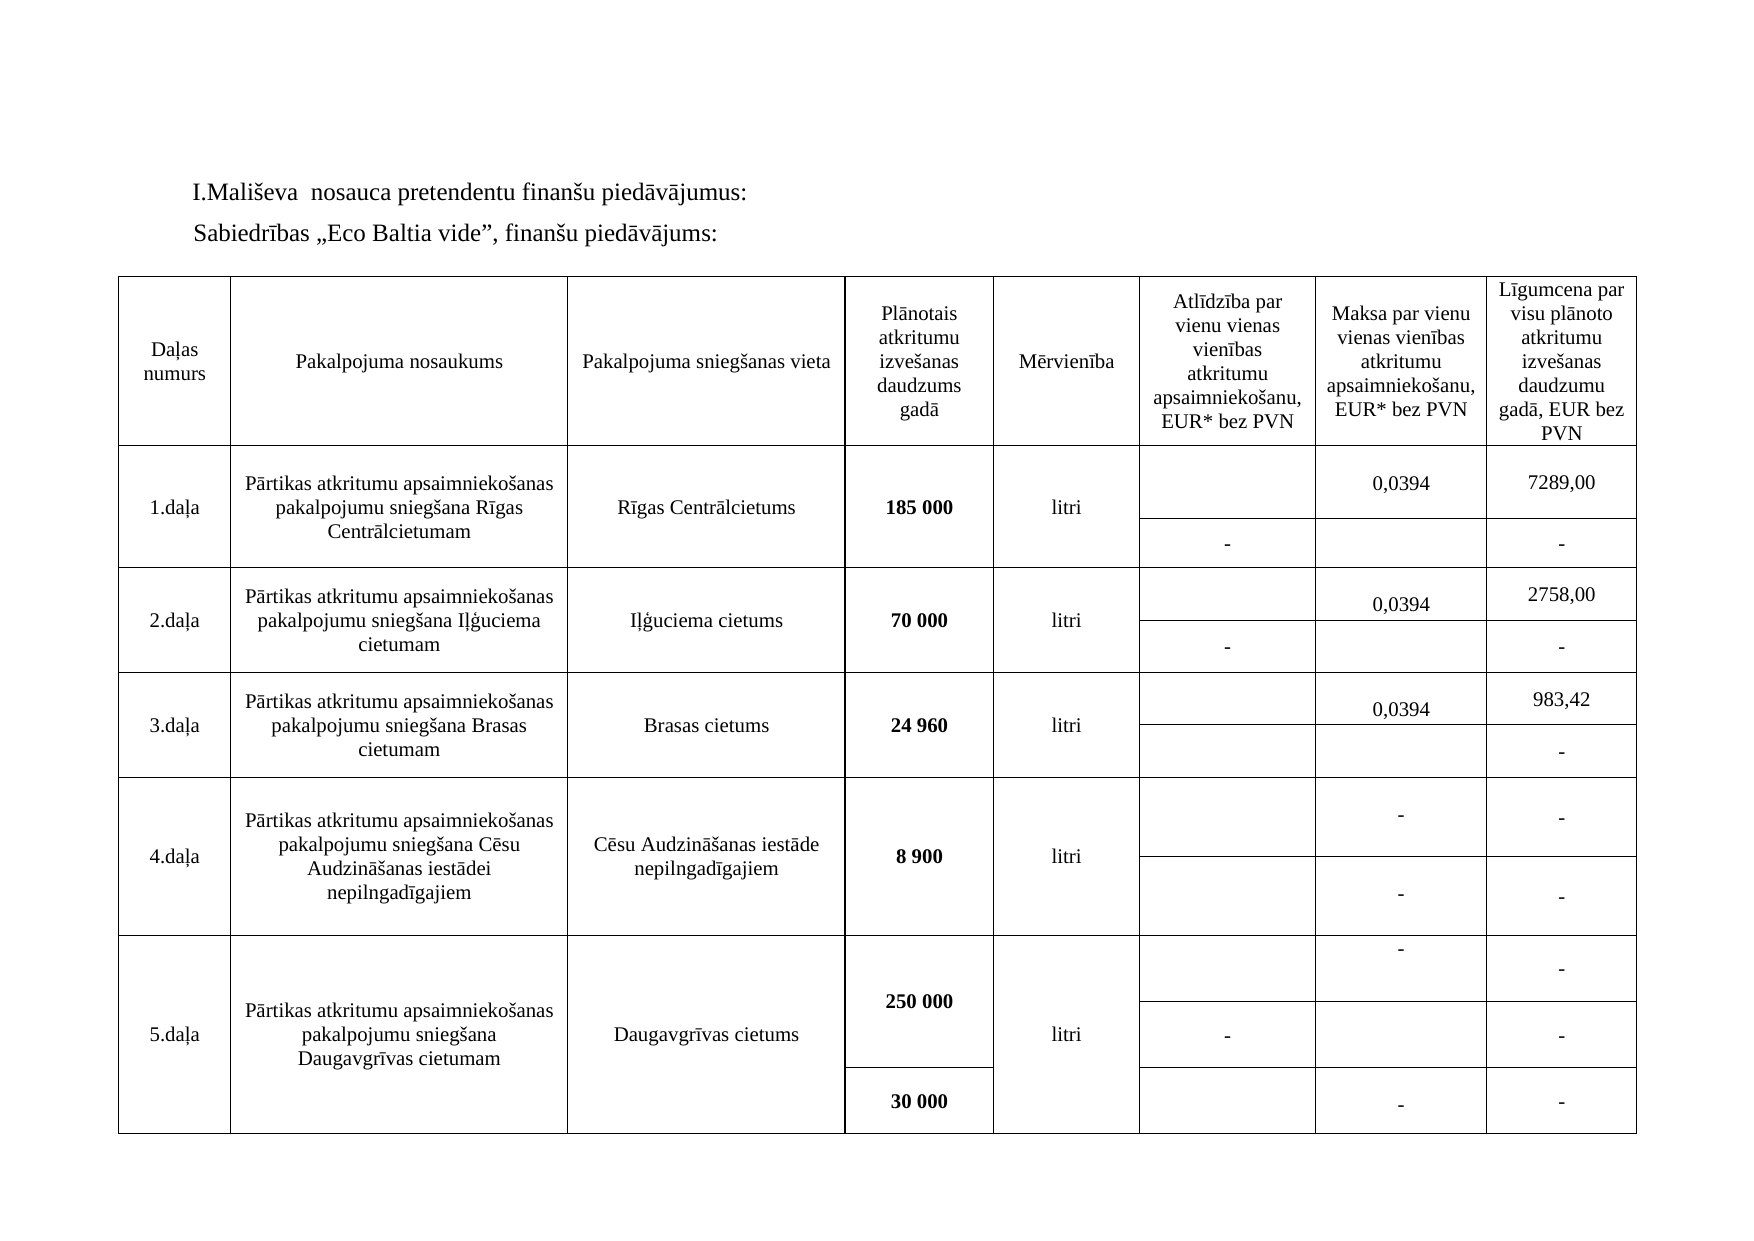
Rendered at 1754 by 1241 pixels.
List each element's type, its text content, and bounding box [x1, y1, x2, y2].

table_cell [1316, 519, 1486, 567]
table_cell Pārtikas atkritumu apsaimniekošanas pakalpojumu sniegšana Iļģuciema cietumam [231, 568, 567, 672]
table_cell litri [994, 568, 1139, 672]
table_cell - [1316, 936, 1486, 1001]
table_header Pakalpojuma sniegšanas vieta [568, 277, 844, 445]
table_cell litri [994, 673, 1139, 777]
table_cell 70 000 [846, 568, 993, 672]
table_cell [1140, 568, 1315, 620]
table_cell 7289,00 [1487, 446, 1636, 518]
text I.Mališeva nosauca pretendentu finanšu piedāvājumus: [118, 177, 1636, 206]
table_header Daļas numurs [119, 277, 230, 445]
table_cell 0,0394 [1316, 568, 1486, 620]
text Sabiedrības „Eco Baltia vide”, finanšu piedāvājums: [118, 218, 1636, 247]
table_cell - [1316, 778, 1486, 856]
table_cell [1316, 725, 1486, 777]
table_cell - [1140, 519, 1315, 567]
table_cell 2758,00 [1487, 568, 1636, 620]
table_cell 983,42 [1487, 673, 1636, 724]
table_cell Rīgas Centrālcietums [568, 446, 844, 567]
table_cell Pārtikas atkritumu apsaimniekošanas pakalpojumu sniegšana Brasas cietumam [231, 673, 567, 777]
table_cell - [1487, 857, 1636, 934]
table_cell Cēsu Audzināšanas iestāde nepilngadīgajiem [568, 778, 844, 934]
table_cell Brasas cietums [568, 673, 844, 777]
table_cell 30 000 [846, 1068, 993, 1133]
table_cell 185 000 [846, 446, 993, 567]
table_cell 1.daļa [119, 446, 230, 567]
table_cell 0,0394 [1316, 446, 1486, 518]
table_header Pakalpojuma nosaukums [231, 277, 567, 445]
table_cell [1140, 1068, 1315, 1133]
table_cell - [1487, 621, 1636, 672]
table_header Maksa par vienu vienas vienības atkritumu apsaimniekošanu, EUR* bez PVN [1316, 277, 1486, 445]
table_header Plānotais atkritumu izvešanas daudzums gadā [846, 277, 993, 445]
table_cell [1140, 725, 1315, 777]
table_cell - [1487, 725, 1636, 777]
table_cell 5.daļa [119, 936, 230, 1133]
table_cell [1140, 446, 1315, 518]
table_cell litri [994, 446, 1139, 567]
table_cell [1316, 621, 1486, 672]
table_header Līgumcena par visu plānoto atkritumu izvešanas daudzumu gadā, EUR bez PVN [1487, 277, 1636, 445]
table_cell Pārtikas atkritumu apsaimniekošanas pakalpojumu sniegšana Rīgas Centrālcietumam [231, 446, 567, 567]
table_cell [1140, 673, 1315, 724]
table_header Mērvienība [994, 277, 1139, 445]
table_cell 4.daļa [119, 778, 230, 934]
table_cell - [1487, 519, 1636, 567]
table_cell - [1487, 1002, 1636, 1067]
table_cell [1316, 1002, 1486, 1067]
table_cell - [1316, 857, 1486, 934]
table_cell litri [994, 778, 1139, 934]
table_cell Pārtikas atkritumu apsaimniekošanas pakalpojumu sniegšana Cēsu Audzināšanas iestādei nepilngadīgajiem [231, 778, 567, 934]
table_cell 24 960 [846, 673, 993, 777]
table_cell - [1140, 621, 1315, 672]
table_cell - [1487, 778, 1636, 856]
table_cell 250 000 [846, 936, 993, 1067]
table_cell [1140, 936, 1315, 1001]
table_cell 8 900 [846, 778, 993, 934]
table_cell [1140, 778, 1315, 856]
table_cell 0,0394 [1316, 673, 1486, 724]
table_cell Pārtikas atkritumu apsaimniekošanas pakalpojumu sniegšana Daugavgrīvas cietumam [231, 936, 567, 1133]
table_cell - [1487, 936, 1636, 1001]
table_cell Iļģuciema cietums [568, 568, 844, 672]
table_cell - [1140, 1002, 1315, 1067]
table_cell - [1487, 1068, 1636, 1133]
table_cell [1140, 857, 1315, 934]
table_cell 3.daļa [119, 673, 230, 777]
table_cell 2.daļa [119, 568, 230, 672]
table_cell - [1316, 1068, 1486, 1133]
table_header Atlīdzība par vienu vienas vienības atkritumu apsaimniekošanu, EUR* bez PVN [1140, 277, 1315, 445]
table_cell litri [994, 936, 1139, 1133]
table_cell Daugavgrīvas cietums [568, 936, 844, 1133]
